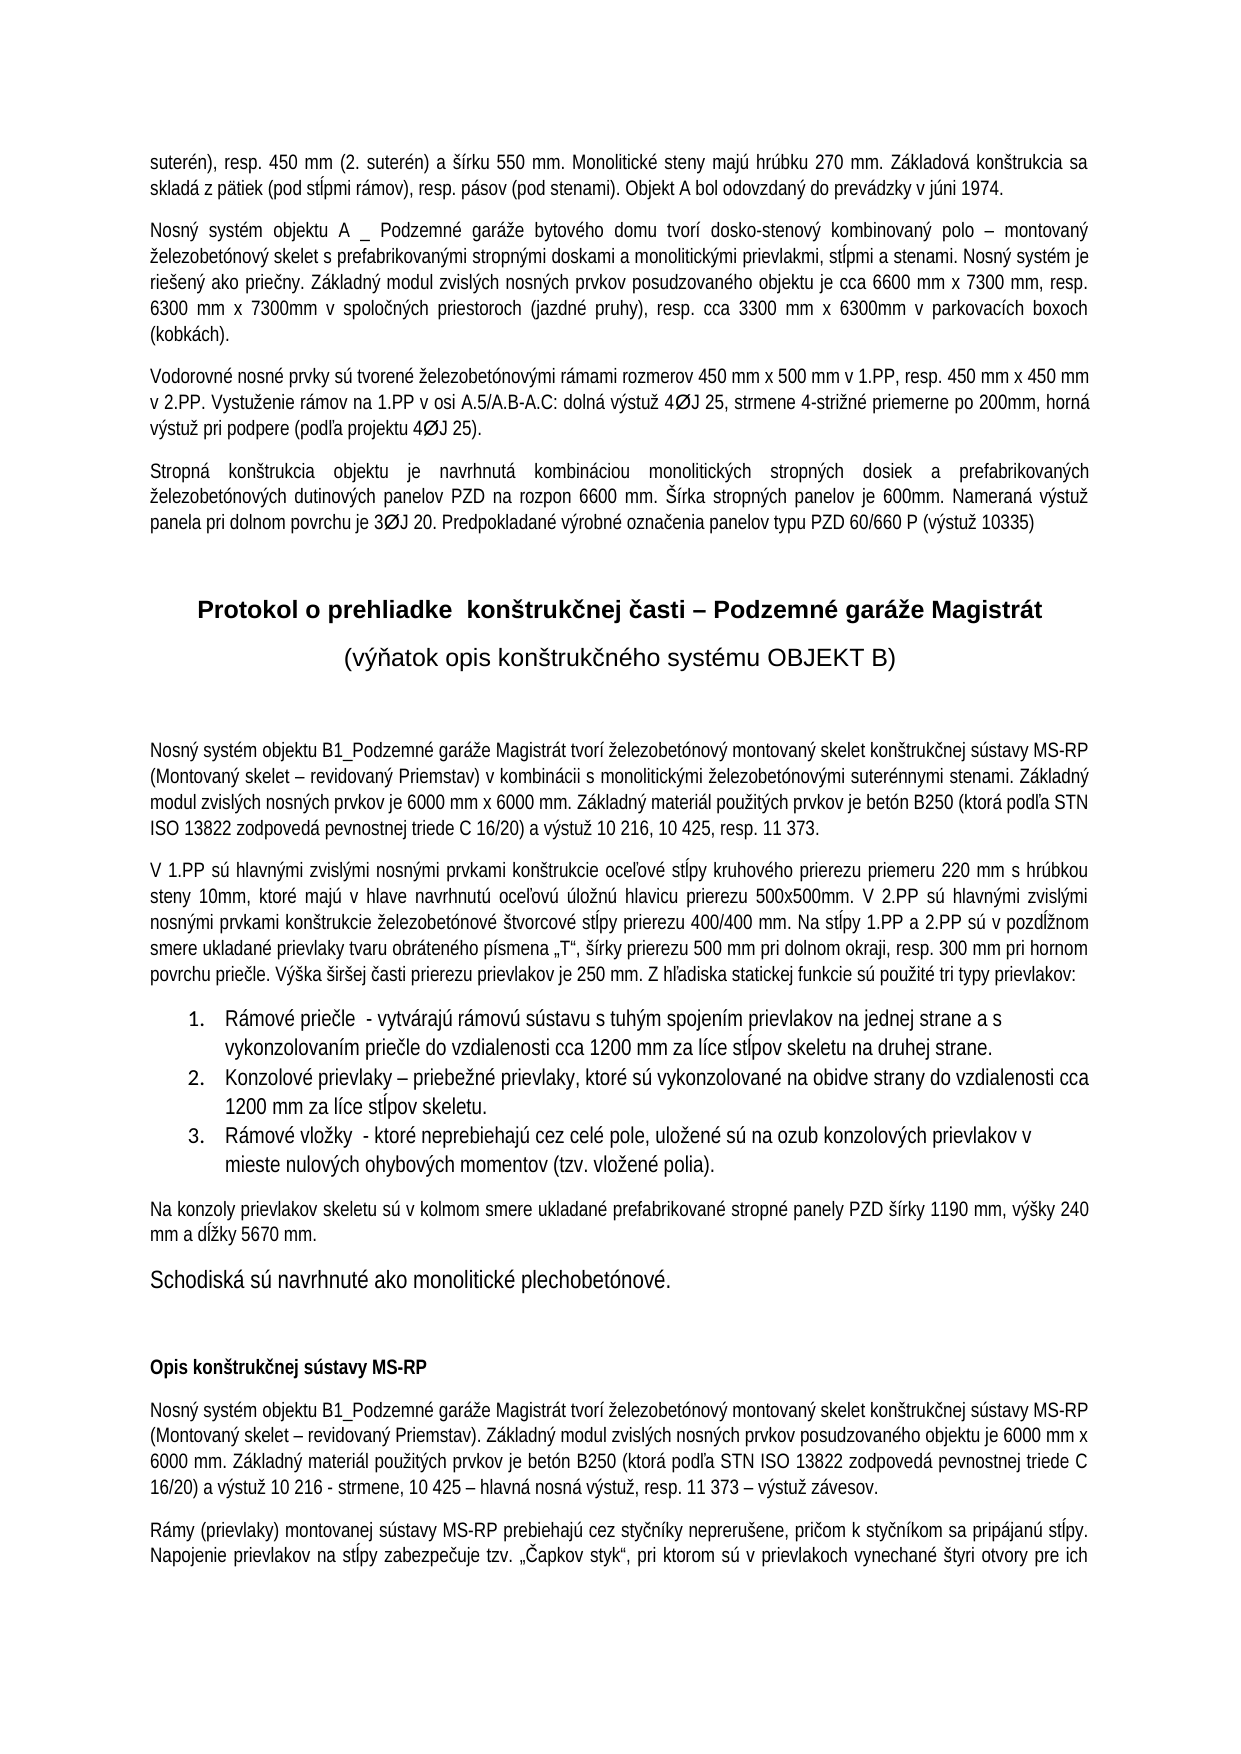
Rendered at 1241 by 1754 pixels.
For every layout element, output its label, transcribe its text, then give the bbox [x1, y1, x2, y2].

text Nosný systém objektu B1_Podzemné garáže Magistrát tvorí železobetónový montovaný skelet konštrukčnej sústavy MS-RP (Montovaný skelet – revidovaný Priemstav). Základný modul zvislých nosných prvkov posudzovaného objektu je 6000 mm x 6000 mm. Základný materiál použitých prvkov je betón B250 (ktorá podľa STN ISO 13822 zodpovedá pevnostnej triede C 16/20) a výstuž 10 216 - strmene, 10 425 – hlavná nosná výstuž, resp. 11 373 – výstuž závesov. [150, 1397, 1090, 1499]
text Nosný systém objektu B1_Podzemné garáže Magistrát tvorí železobetónový montovaný skelet konštrukčnej sústavy MS-RP (Montovaný skelet – revidovaný Priemstav) v kombinácii s monolitickými železobetónovými suterénnymi stenami. Základný modul zvislých nosných prvkov je 6000 mm x 6000 mm. Základný materiál použitých prvkov je betón B250 (ktorá podľa STN ISO 13822 zodpovedá pevnostnej triede C 16/20) a výstuž 10 216, 10 425, resp. 11 373. [150, 738, 1090, 840]
text Schodiská sú navrhnuté ako monolitické plechobetónové. [150, 1265, 1090, 1293]
text (výňatok opis konštrukčného systému OBJEKT B) [150, 643, 1090, 672]
text Nosný systém objektu A _ Podzemné garáže bytového domu tvorí dosko-stenový kombinovaný polo – montovaný železobetónový skelet s prefabrikovanými stropnými doskami a monolitickými prievlakmi, stĺpmi a stenami. Nosný systém je riešený ako priečny. Základný modul zvislých nosných prvkov posudzovaného objektu je cca 6600 mm x 7300 mm, resp. 6300 mm x 7300mm v spoločných priestoroch (jazdné pruhy), resp. cca 3300 mm x 6300mm v parkovacích boxoch (kobkách). [150, 218, 1090, 346]
list Rámové vložky - ktoré neprebiehajú cez celé pole, uložené sú na ozub konzolových prievlakov v mieste nulových ohybových momentov (tzv. vložené polia). [187, 1121, 1090, 1178]
text Vodorovné nosné prvky sú tvorené železobetónovými rámami rozmerov 450 mm x 500 mm v 1.PP, resp. 450 mm x 450 mm v 2.PP. Vystuženie rámov na 1.PP v osi A.5/A.B-A.C: dolná výstuž 4ØJ 25, strmene 4-strižné priemerne po 200mm, horná výstuž pri podpere (podľa projektu 4ØJ 25). [150, 364, 1090, 440]
text Opis konštrukčnej sústavy MS-RP [150, 1355, 1090, 1379]
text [150, 1517, 1090, 1567]
text Protokol o prehliadke konštrukčnej časti – Podzemné garáže Magistrát [150, 595, 1090, 624]
list Konzolové prievlaky – priebežné prievlaky, ktoré sú vykonzolované na obidve strany do vzdialenosti cca 1200 mm za líce stĺpov skeletu. [187, 1063, 1090, 1119]
text Stropná konštrukcia objektu je navrhnutá kombináciou monolitických stropných dosiek a prefabrikovaných železobetónových dutinových panelov PZD na rozpon 6600 mm. Šírka stropných panelov je 600mm. Nameraná výstuž panela pri dolnom povrchu je 3ØJ 20. Predpokladané výrobné označenia panelov typu PZD 60/660 P (výstuž 10335) [150, 458, 1090, 534]
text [150, 150, 1090, 200]
list Rámové priečle - vytvárajú rámovú sústavu s tuhým spojením prievlakov na jednej strane a s vykonzolovaním priečle do vzdialenosti cca 1200 mm za líce stĺpov skeletu na druhej strane. [187, 1004, 1090, 1061]
text V 1.PP sú hlavnými zvislými nosnými prvkami konštrukcie oceľové stĺpy kruhového prierezu priemeru 220 mm s hrúbkou steny 10mm, ktoré majú v hlave navrhnutú oceľovú úložnú hlavicu prierezu 500x500mm. V 2.PP sú hlavnými zvislými nosnými prvkami konštrukcie železobetónové štvorcové stĺpy prierezu 400/400 mm. Na stĺpy 1.PP a 2.PP sú v pozdĺžnom smere ukladané prievlaky tvaru obráteného písmena „T“, šírky prierezu 500 mm pri dolnom okraji, resp. 300 mm pri hornom povrchu priečle. Výška širšej časti prierezu prievlakov je 250 mm. Z hľadiska statickej funkcie sú použité tri typy prievlakov: [150, 858, 1090, 986]
text Na konzoly prievlakov skeletu sú v kolmom smere ukladané prefabrikované stropné panely PZD šírky 1190 mm, výšky 240 mm a dĺžky 5670 mm. [150, 1197, 1090, 1246]
